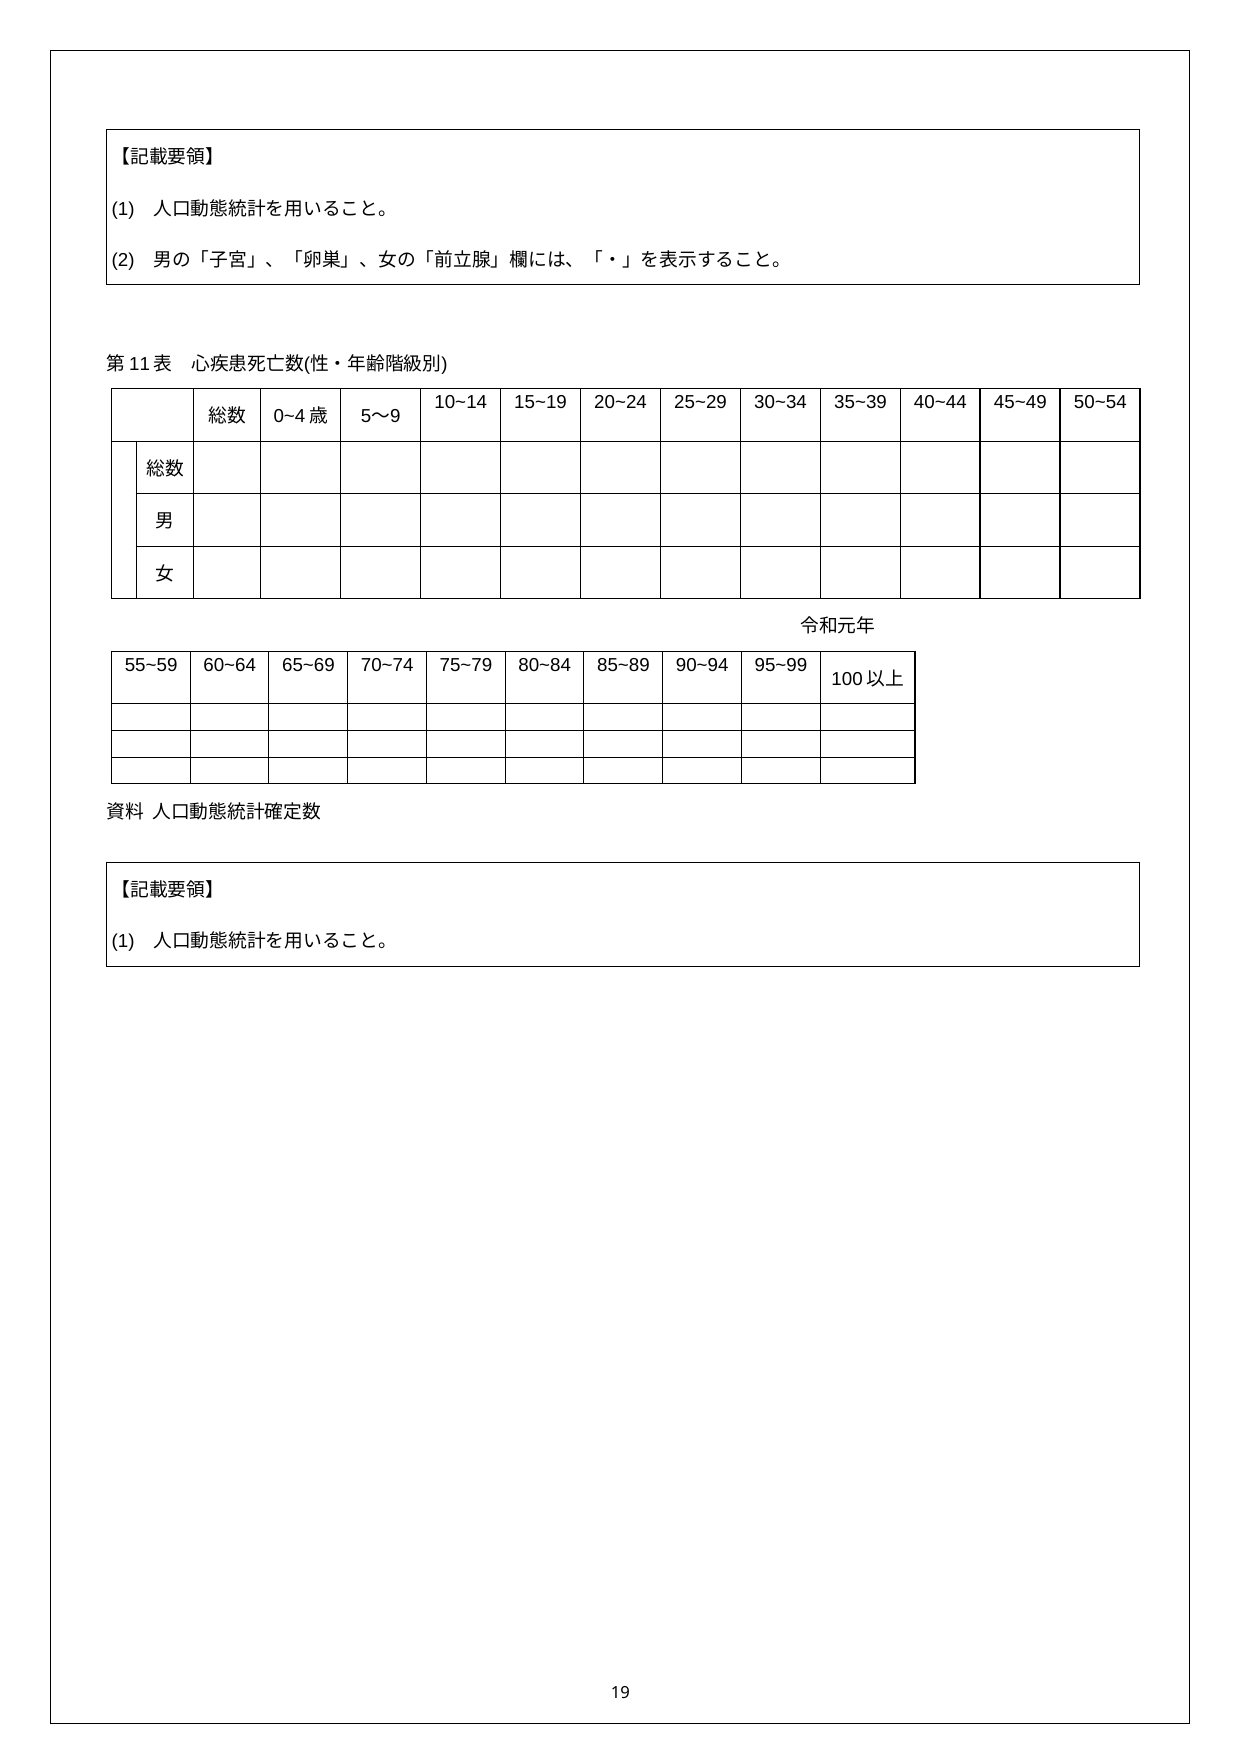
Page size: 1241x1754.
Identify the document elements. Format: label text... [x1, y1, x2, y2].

table_cell [506, 731, 583, 757]
table_cell [421, 442, 500, 493]
table_cell [742, 704, 820, 730]
table_cell [1061, 494, 1139, 546]
table_cell 男 [137, 494, 193, 546]
table_header 35~39 [821, 389, 900, 441]
table_cell [348, 704, 426, 730]
table_cell [742, 758, 820, 783]
table_cell [584, 758, 662, 783]
table_cell [341, 547, 420, 598]
table_cell 総数 [137, 442, 193, 493]
table_cell [261, 442, 340, 493]
table_cell [1061, 442, 1139, 493]
table_header 20~24 [581, 389, 660, 441]
table_cell [191, 704, 268, 730]
table_cell [581, 494, 660, 546]
table_cell [821, 704, 914, 730]
table_cell [348, 758, 426, 783]
table_cell [1061, 547, 1139, 598]
table_cell [581, 442, 660, 493]
table_header 5～9 [341, 389, 420, 441]
table_cell [661, 442, 740, 493]
table_header 75~79 [427, 652, 505, 703]
table_cell [663, 758, 741, 783]
table_cell [421, 494, 500, 546]
table_cell [901, 547, 979, 598]
table_header 30~34 [741, 389, 820, 441]
table_cell [821, 442, 900, 493]
table_cell [501, 494, 580, 546]
table_cell [269, 731, 347, 757]
table_header [112, 389, 193, 441]
table_cell [427, 704, 505, 730]
table_cell [901, 494, 979, 546]
table_cell [506, 758, 583, 783]
table_cell [112, 442, 136, 598]
table_cell [661, 494, 740, 546]
table_header 【記載要領】 (1) 人口動態統計を用いること。 [107, 863, 1139, 966]
table_cell [742, 731, 820, 757]
table_cell [506, 704, 583, 730]
table_header 45~49 [981, 389, 1059, 441]
table_cell [821, 494, 900, 546]
table_cell [112, 731, 190, 757]
table_cell [821, 758, 914, 783]
table_cell [663, 731, 741, 757]
table_header 90~94 [663, 652, 741, 703]
table_header 80~84 [506, 652, 583, 703]
table_cell [741, 547, 820, 598]
table_cell [981, 547, 1059, 598]
table_header 95~99 [742, 652, 820, 703]
table_cell [901, 442, 979, 493]
table_cell [194, 494, 260, 546]
table_cell [427, 758, 505, 783]
table_header 40~44 [901, 389, 979, 441]
table_cell [194, 442, 260, 493]
table_cell [341, 442, 420, 493]
table_cell [821, 547, 900, 598]
table_cell [581, 547, 660, 598]
text 令和元年 [106, 599, 1134, 651]
table_cell [341, 494, 420, 546]
table_cell [269, 704, 347, 730]
table_cell [584, 731, 662, 757]
text 資料 人口動態統計確定数 [106, 784, 1134, 836]
table_header 70~74 [348, 652, 426, 703]
table_cell [112, 758, 190, 783]
table_cell [427, 731, 505, 757]
table_header 総数 [194, 389, 260, 441]
table_header 【記載要領】 (1) 人口動態統計を用いること。 (2) 男の「子宮」、「卵巣」、女の「前立腺」欄には、「・」を表示すること。 [107, 130, 1139, 284]
table_cell [261, 494, 340, 546]
table_header 25~29 [661, 389, 740, 441]
table_cell [663, 704, 741, 730]
table_cell [191, 731, 268, 757]
table_header 15~19 [501, 389, 580, 441]
table_cell [584, 704, 662, 730]
table_cell [421, 547, 500, 598]
table_cell [981, 442, 1059, 493]
table_header 10~14 [421, 389, 500, 441]
table_cell [821, 731, 914, 757]
table_header 60~64 [191, 652, 268, 703]
table_cell [261, 547, 340, 598]
table_cell [661, 547, 740, 598]
table_cell [191, 758, 268, 783]
table_cell [501, 442, 580, 493]
table_cell [194, 547, 260, 598]
table_cell [269, 758, 347, 783]
table_header 85~89 [584, 652, 662, 703]
table_cell [981, 494, 1059, 546]
table_header 50~54 [1061, 389, 1139, 441]
table_cell [501, 547, 580, 598]
table_header 100以上 [821, 652, 914, 703]
table_cell 女 [137, 547, 193, 598]
table_cell [112, 704, 190, 730]
table_header 65~69 [269, 652, 347, 703]
table_header 55~59 [112, 652, 190, 703]
table_header 0~4歳 [261, 389, 340, 441]
text 第11表 心疾患死亡数(性・年齢階級別) [106, 337, 1134, 388]
table_cell [741, 442, 820, 493]
table_cell [348, 731, 426, 757]
table_cell [741, 494, 820, 546]
